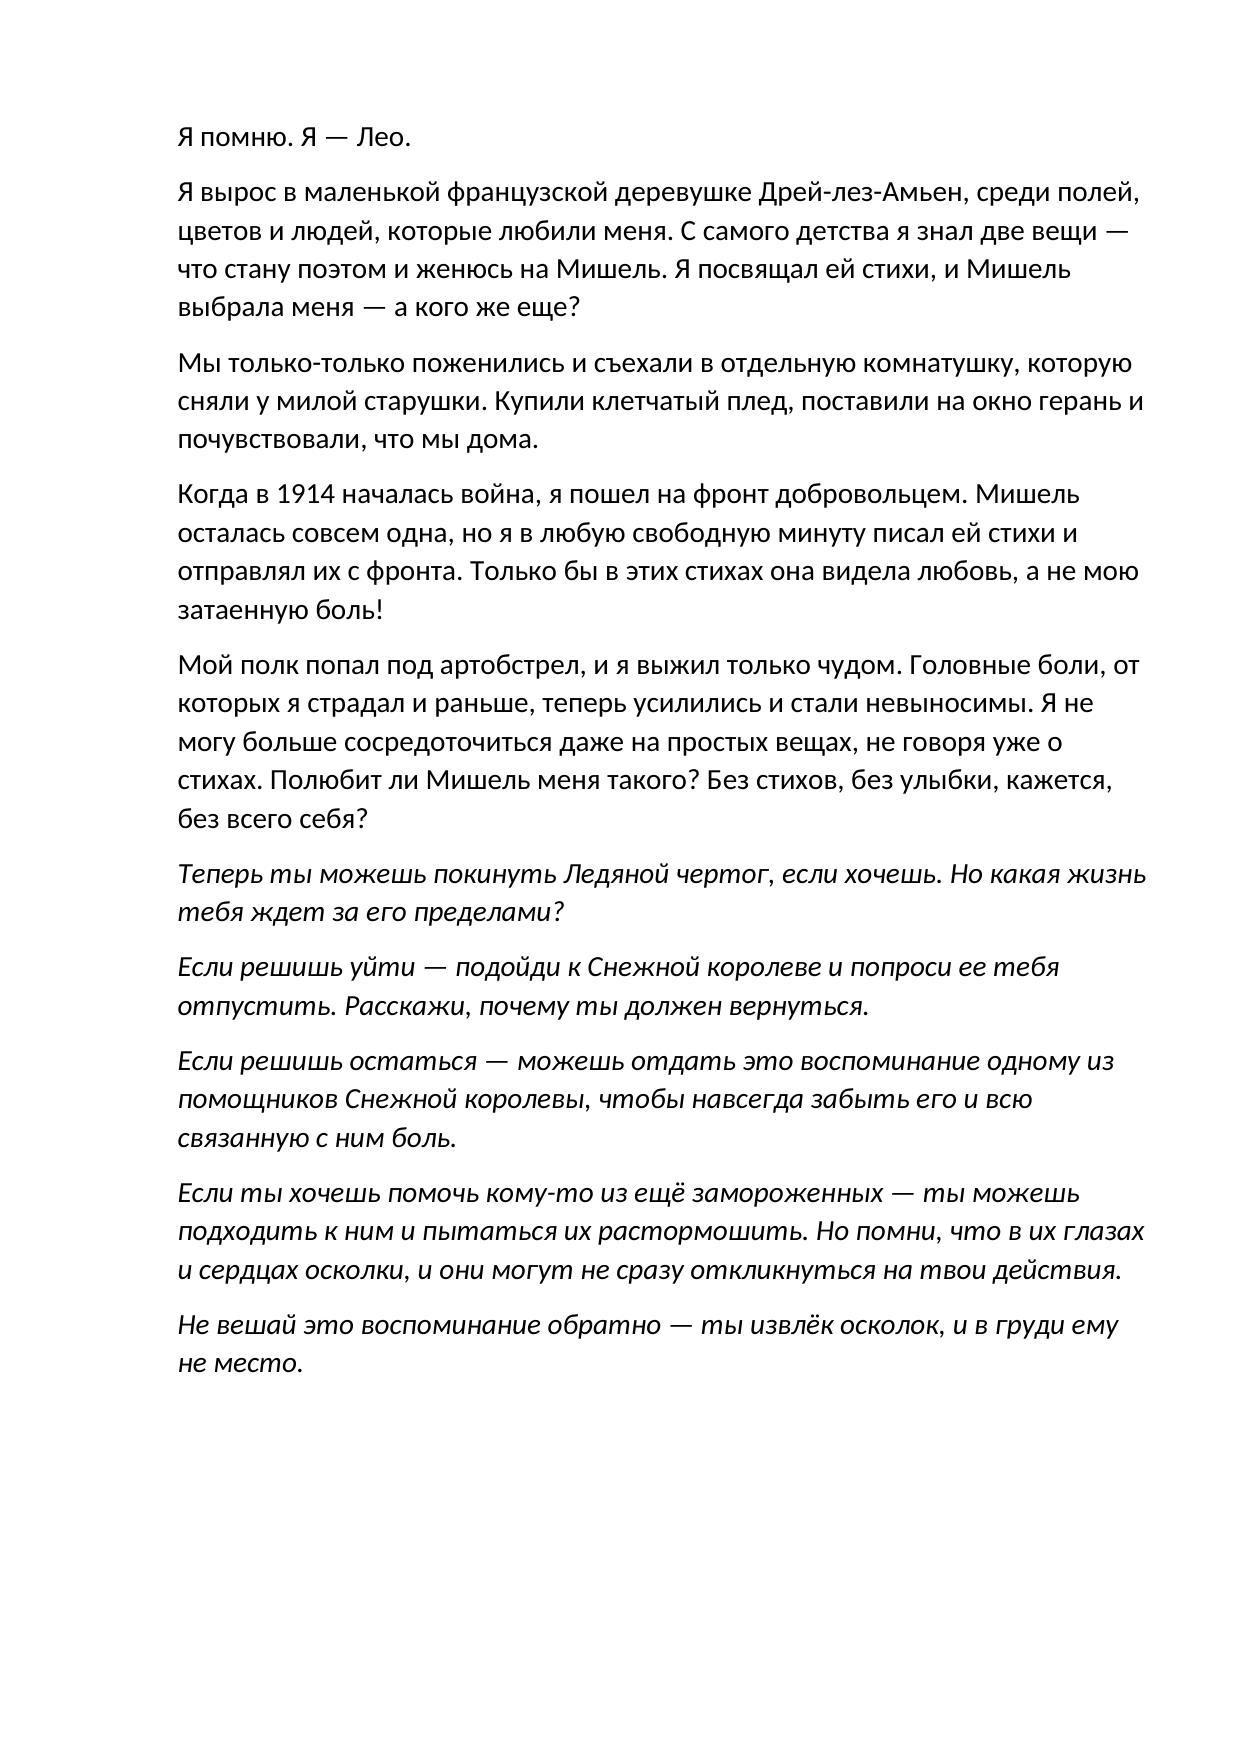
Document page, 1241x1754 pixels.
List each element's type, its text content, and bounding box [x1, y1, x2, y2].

text Я вырос в маленькой французской деревушке Дрей-лез-Амьен, среди полей, цветов и людей, которые любили меня. С самого детства я знал две вещи — что стану поэтом и женюсь на Мишель. Я посвящал ей стихи, и Мишель выбрала меня — а кого же еще? [177, 173, 1152, 324]
text Если решишь уйти — подойди к Снежной королеве и попроси ее тебя отпустить. Расскажи, почему ты должен вернуться. [177, 948, 1152, 1022]
text Если ты хочешь помочь кому-то из ещё замороженных — ты можешь подходить к ним и пытаться их растормошить. Но помни, что в их глазах и сердцах осколки, и они могут не сразу откликнуться на твои действия. [177, 1174, 1152, 1286]
text Я помню. Я — Лео. [177, 118, 1152, 154]
text Когда в 1914 началась война, я пошел на фронт добровольцем. Мишель осталась совсем одна, но я в любую свободную минуту писал ей стихи и отправлял их с фронта. Только бы в этих стихах она видела любовь, а не мою затаенную боль! [177, 476, 1152, 627]
text Мой полк попал под артобстрел, и я выжил только чудом. Головные боли, от которых я страдал и раньше, теперь усилились и стали невыносимы. Я не могу больше сосредоточиться даже на простых вещах, не говоря уже о стихах. Полюбит ли Мишель меня такого? Без стихов, без улыбки, кажется, без всего себя? [177, 646, 1152, 835]
text Теперь ты можешь покинуть Ледяной чертог, если хочешь. Но какая жизнь тебя ждет за его пределами? [177, 855, 1152, 929]
text Не вешай это воспоминание обратно — ты извлёк осколок, и в груди ему не место. [177, 1306, 1152, 1380]
text Мы только-только поженились и съехали в отдельную комнатушку, которую сняли у милой старушки. Купили клетчатый плед, поставили на окно герань и почувствовали, что мы дома. [177, 344, 1152, 456]
text Если решишь остаться — можешь отдать это воспоминание одному из помощников Снежной королевы, чтобы навсегда забыть его и всю связанную с ним боль. [177, 1042, 1152, 1154]
